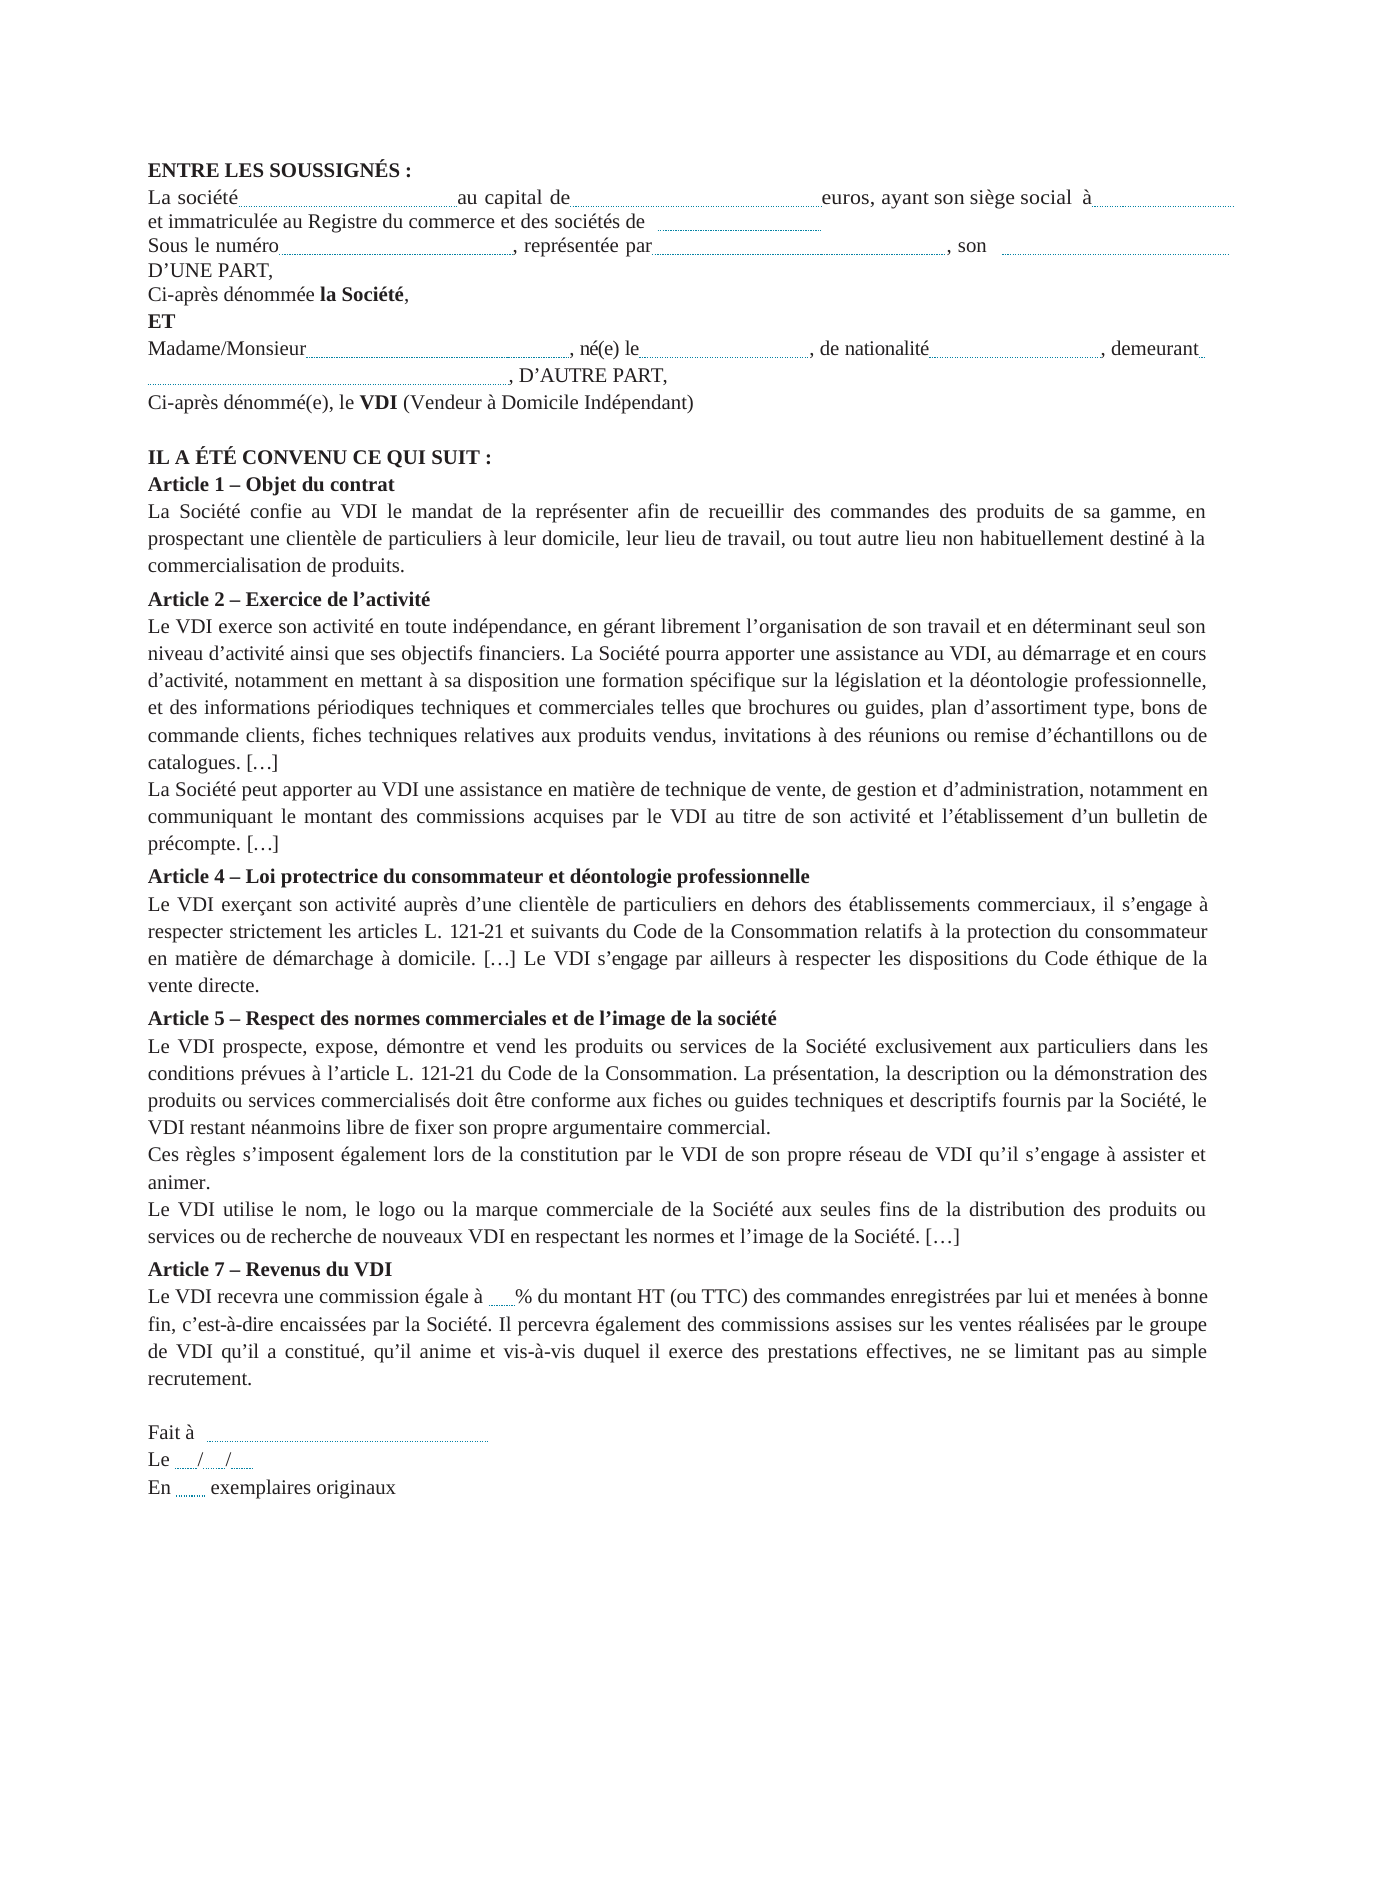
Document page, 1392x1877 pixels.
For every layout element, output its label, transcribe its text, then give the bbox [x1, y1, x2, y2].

subtitle Article 4 – Loi protectrice du consommateur et déontologie professionnelle [148, 864, 1244, 888]
text Le VDI exerce son activité en toute indépendance, en gérant librement l’organisation de son travail et en déterminant seul son niveau d’activité ainsi que ses objectifs financiers. La Société pourra apporter une assistance au VDI, au démarrage et en cours d’activité, notamment en mettant à sa disposition une formation spécifique sur la législation et la déontologie professionnelle, et des informations périodiques techniques et commerciales telles que brochures ou guides, plan d’assortiment type, bons de commande clients, fiches techniques relatives aux produits vendus, invitations à des réunions ou remise d’échantillons ou de catalogues. […] [148, 614, 1208, 774]
text Ces règles s’imposent également lors de la constitution par le VDI de son propre réseau de VDI qu’il s’engage à assister et animer. [148, 1142, 1208, 1194]
text Fait à Le / / [148, 1420, 590, 1471]
text La Société confie au VDI le mandat de la représenter afin de recueillir des commandes des produits de sa gamme, en prospectant une clientèle de particuliers à leur domicile, leur lieu de travail, ou tout autre lieu non habituellement destiné à la commercialisation de produits. [148, 499, 1208, 577]
text Le VDI exerçant son activité auprès d’une clientèle de particuliers en dehors des établissements commerciaux, il s’engage à respecter strictement les articles L. 121-21 et suivants du Code de la Consommation relatifs à la protection du consommateur en matière de démarchage à domicile. […] Le VDI s’engage par ailleurs à respecter les dispositions du Code éthique de la vente directe. [148, 892, 1208, 997]
text Ci-après dénommée la Société, ET [148, 282, 606, 333]
subtitle Article 2 – Exercice de l’activité [148, 587, 1244, 611]
subtitle IL A ÉTÉ CONVENU CE QUI SUIT : [148, 445, 1244, 469]
subtitle Article 7 – Revenus du VDI [148, 1257, 1244, 1281]
text Le VDI utilise le nom, le logo ou la marque commerciale de la Société aux seules fins de la distribution des produits ou services ou de recherche de nouveaux VDI en respectant les normes et l’image de la Société. […] [148, 1197, 1208, 1248]
text La Société peut apporter au VDI une assistance en matière de technique de vente, de gestion et d’administration, notamment en communiquant le montant des commissions acquises par le VDI au titre de son activité et l’établissement d’un bulletin de précompte. […] [148, 777, 1208, 855]
text Le VDI prospecte, expose, démontre et vend les produits ou services de la Société exclusivement aux particuliers dans les conditions prévues à l’article L. 121-21 du Code de la Consommation. La présentation, la description ou la démonstration des produits ou services commercialisés doit être conforme aux fiches ou guides techniques et descriptifs fournis par la Société, le VDI restant néanmoins libre de fixer son propre argumentaire commercial. [148, 1033, 1208, 1139]
subtitle Article 5 – Respect des normes commerciales et de l’image de la société [148, 1006, 1244, 1030]
text Ci-après dénommé(e), le VDI (Vendeur à Domicile Indépendant) [148, 390, 1244, 414]
text En exemplaires originaux [148, 1474, 1244, 1499]
subtitle ENTRE LES SOUSSIGNÉS : [148, 158, 1244, 182]
text La société au capital de euros, ayant son siège social à et immatriculée au Registre du commerce et des sociétés de Sous le numéro , représentée par , son D’UNE PART, [148, 185, 1244, 282]
text Madame/Monsieur , né(e) le , de nationalité , demeurant , D’AUTRE PART, [148, 336, 1208, 387]
text Article 1 – Objet du contrat [148, 472, 1244, 496]
text Le VDI recevra une commission égale à % du montant HT (ou TTC) des commandes enregistrées par lui et menées à bonne fin, c’est-à-dire encaissées par la Société. Il percevra également des commissions assises sur les ventes réalisées par le groupe de VDI qu’il a constitué, qu’il anime et vis-à-vis duquel il exerce des prestations effectives, ne se limitant pas au simple recrutement. [148, 1284, 1208, 1390]
